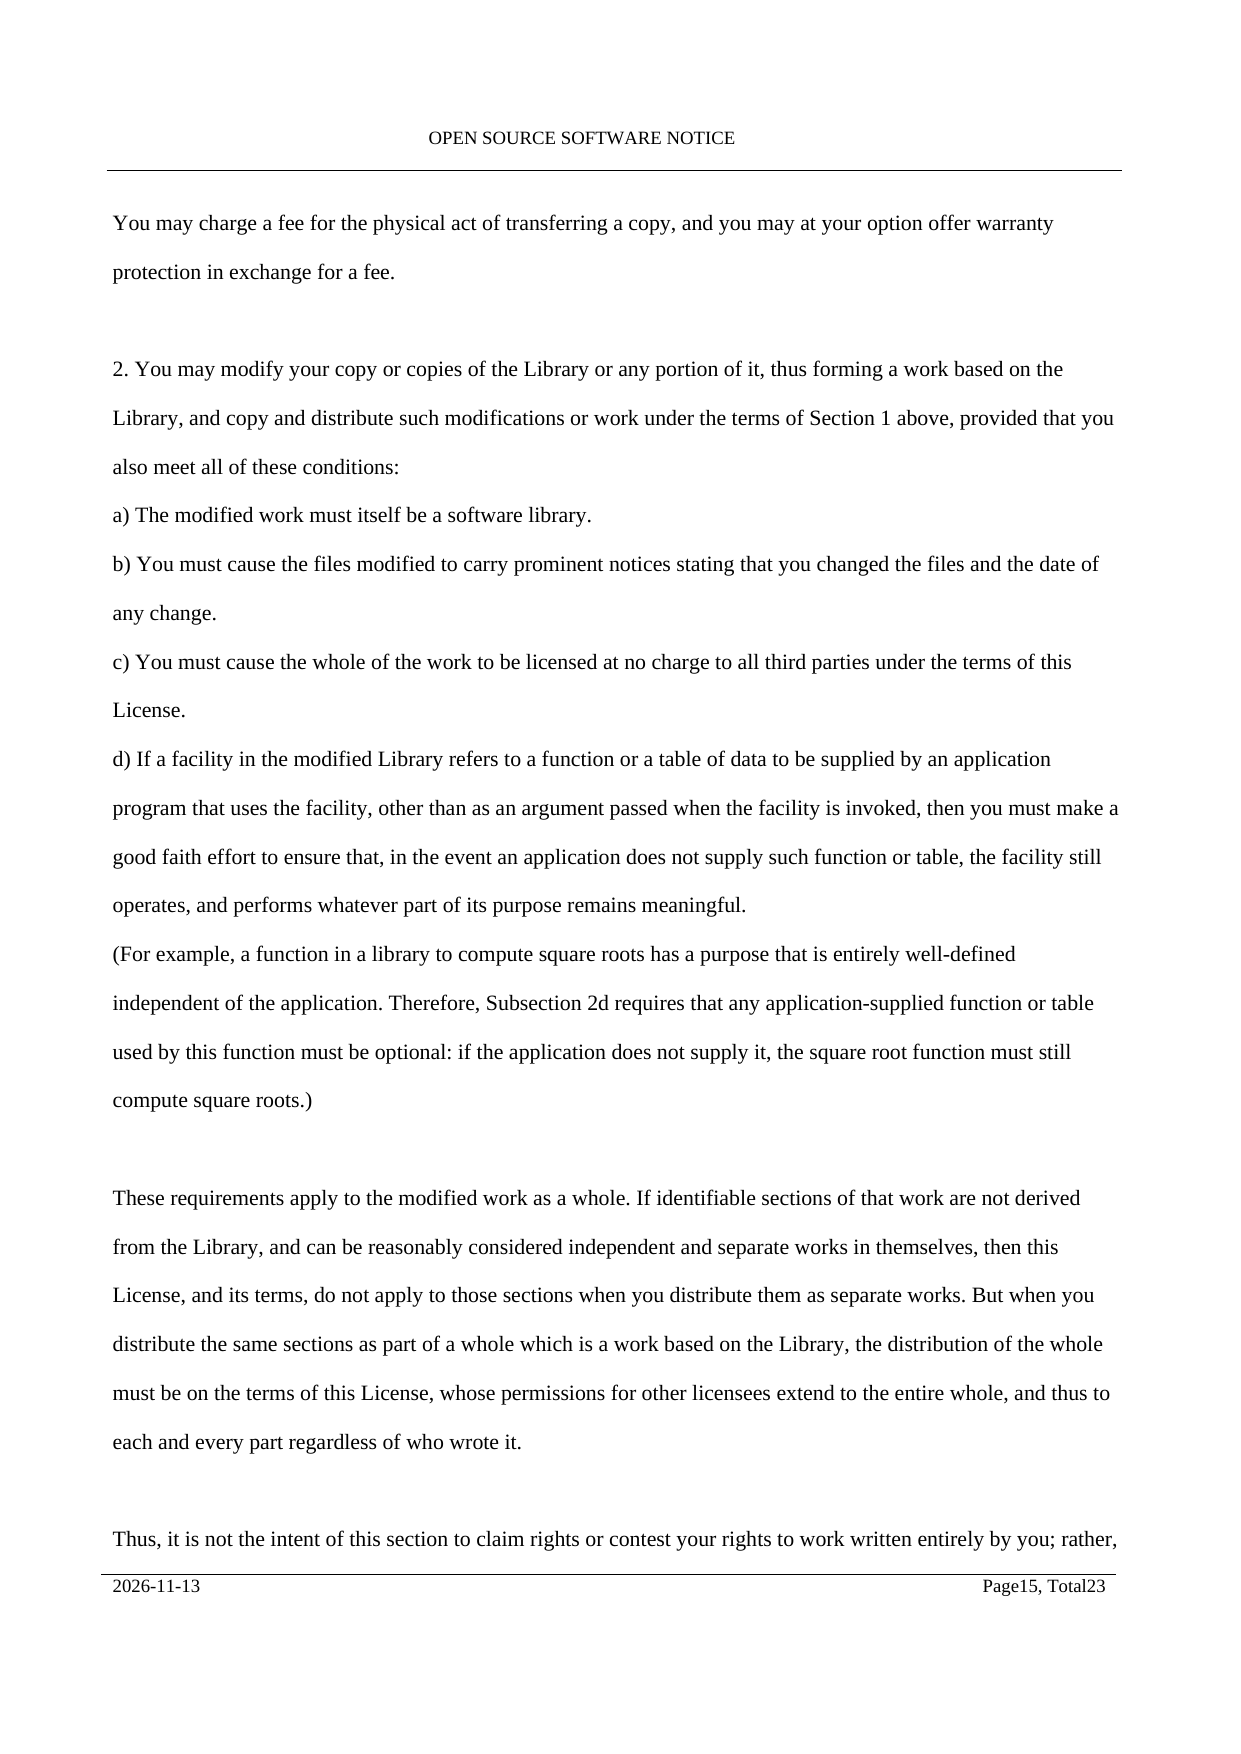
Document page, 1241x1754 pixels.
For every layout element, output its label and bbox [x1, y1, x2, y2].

text [112, 206, 1128, 1555]
